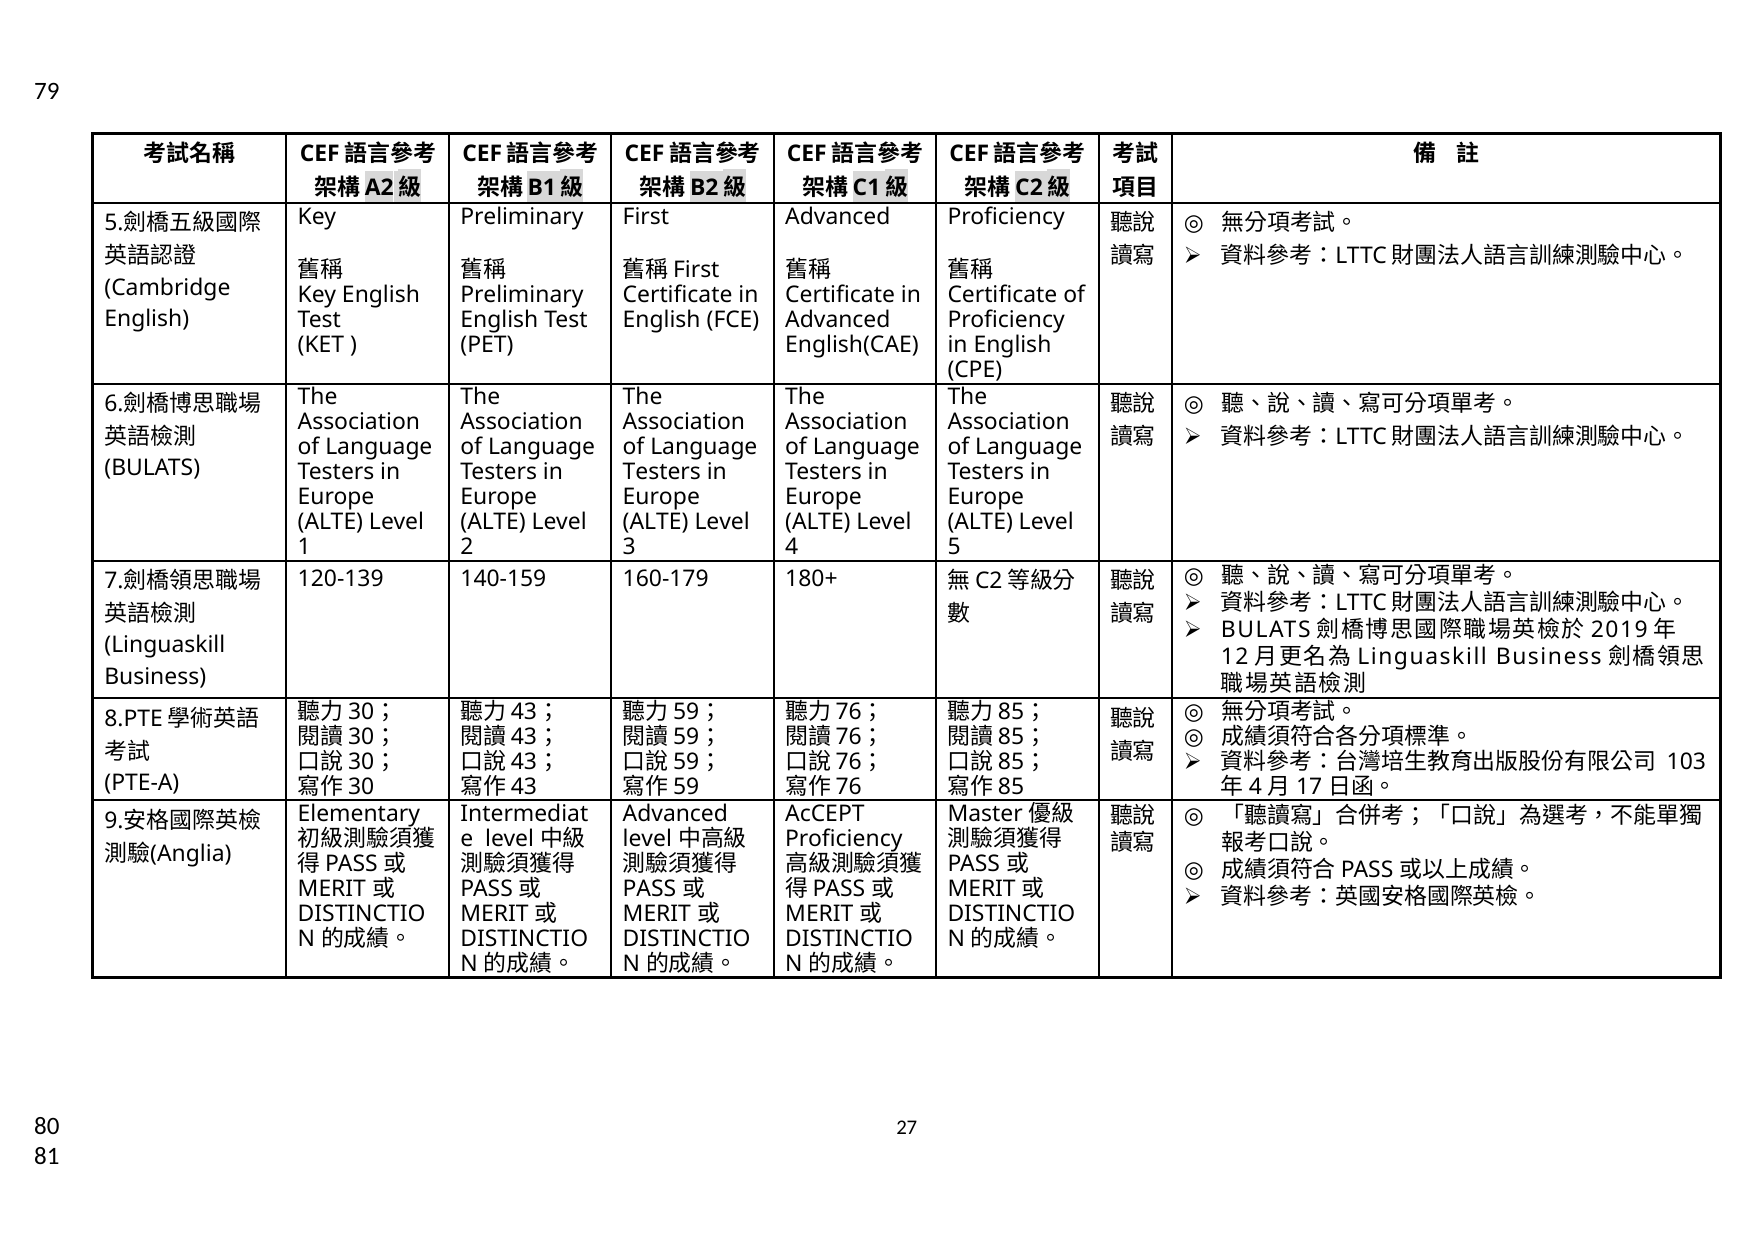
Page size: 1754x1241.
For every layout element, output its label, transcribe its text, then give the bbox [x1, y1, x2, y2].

table_header CEF語言參考架構B1級 [450, 135, 610, 202]
table_cell 無分項考試。 成績須符合各分項標準。 資料參考：台灣培生教育出版股份有限公司 103 年 4 月 17 日函。 [1173, 699, 1719, 799]
table_cell 聽、說、讀、寫可分項單考。 資料參考：LTTC財團法人語言訓練測驗中心。 [1173, 385, 1719, 560]
table_cell 180+ [775, 562, 935, 697]
table_header CEF語言參考架構A2級 [287, 135, 448, 202]
table_cell 聽說讀寫 [1100, 801, 1171, 976]
table_cell The Association of Language Testers in Europe (ALTE) Level 2 [450, 385, 610, 560]
table_cell 無C2等級分數 [937, 562, 1098, 697]
table_cell 聽力30； 閱讀30； 口說30； 寫作30 [287, 699, 448, 799]
table_cell 160-179 [612, 562, 773, 697]
table_cell 聽說讀寫 [1100, 385, 1171, 560]
table_header 考試名稱 [94, 135, 285, 202]
table_cell 聽力85； 閱讀85； 口說85； 寫作85 [937, 699, 1098, 799]
table_cell The Association of Language Testers in Europe (ALTE) Level 5 [937, 385, 1098, 560]
table_cell 聽說讀寫 [1100, 699, 1171, 799]
table_cell Advanced level 中高級測驗須獲得PASS 或 MERIT 或DISTINCTION 的成績。 [612, 801, 773, 976]
table_cell 「聽讀寫」合併考；「口說」為選考，不能單獨報考口說。 成績須符合 PASS 或以上成績。 資料參考：英國安格國際英檢。 [1173, 801, 1719, 976]
table_cell 8.PTE學術英語考試 (PTE-A) [94, 699, 285, 799]
table_cell 聽說讀寫 [1100, 562, 1171, 697]
table_cell 聽力59； 閱讀59； 口說59； 寫作59 [612, 699, 773, 799]
table_cell 6.劍橋博思職場英語檢測 (BULATS) [94, 385, 285, 560]
table_cell The Association of Language Testers in Europe (ALTE) Level 4 [775, 385, 935, 560]
table_header CEF語言參考架構C1級 [775, 135, 935, 202]
table_header CEF語言參考架構B2級 [612, 135, 773, 202]
table_cell 140-159 [450, 562, 610, 697]
table_cell First 舊稱First Certificate in English (FCE) [612, 204, 773, 383]
table_cell Preliminary 舊稱Preliminary English Test (PET) [450, 204, 610, 383]
table_header 考試項目 [1100, 135, 1171, 202]
table_cell 聽力43； 閱讀43； 口說43； 寫作43 [450, 699, 610, 799]
table_cell 聽、說、讀、寫可分項單考。 資料參考：LTTC財團法人語言訓練測驗中心。 BULATS劍橋博思國際職場英檢於2019年12月更名為Linguaskill Business劍橋領思職場英語檢測 [1173, 562, 1719, 697]
table_cell Key 舊稱 Key English Test (KET ) [287, 204, 448, 383]
table_header CEF語言參考架構C2級 [937, 135, 1098, 202]
table_cell Master 優級測驗須獲得PASS 或 MERIT 或DISTINCTION 的成績。 [937, 801, 1098, 976]
table_cell The Association of Language Testers in Europe (ALTE) Level 1 [287, 385, 448, 560]
table_cell Proficiency 舊稱Certificate of Proficiency in English (CPE) [937, 204, 1098, 383]
table_cell 120-139 [287, 562, 448, 697]
table_cell Advanced 舊稱Certificate in Advanced English(CAE) [775, 204, 935, 383]
table_cell 9.安格國際英檢測驗(Anglia) [94, 801, 285, 976]
table_cell 聽力76； 閱讀76； 口說76； 寫作76 [775, 699, 935, 799]
table_header 備 註 [1173, 135, 1719, 202]
table_cell Elementary 初級測驗須獲得PASS 或 MERIT 或DISTINCTION 的成績。 [287, 801, 448, 976]
table_cell 聽說讀寫 [1100, 204, 1171, 383]
table_cell 7.劍橋領思職場英語檢測(Linguaskill Business) [94, 562, 285, 697]
table_cell 5.劍橋五級國際英語認證(Cambridge English) [94, 204, 285, 383]
table_cell 無分項考試。 資料參考：LTTC財團法人語言訓練測驗中心。 [1173, 204, 1719, 383]
table_cell AcCEPT Proficiency 高級測驗須獲得PASS 或 MERIT 或DISTINCTION 的成績。 [775, 801, 935, 976]
table_cell Intermediate level 中級測驗須獲得PASS 或 MERIT 或DISTINCTION 的成績。 [450, 801, 610, 976]
table_cell The Association of Language Testers in Europe (ALTE) Level 3 [612, 385, 773, 560]
